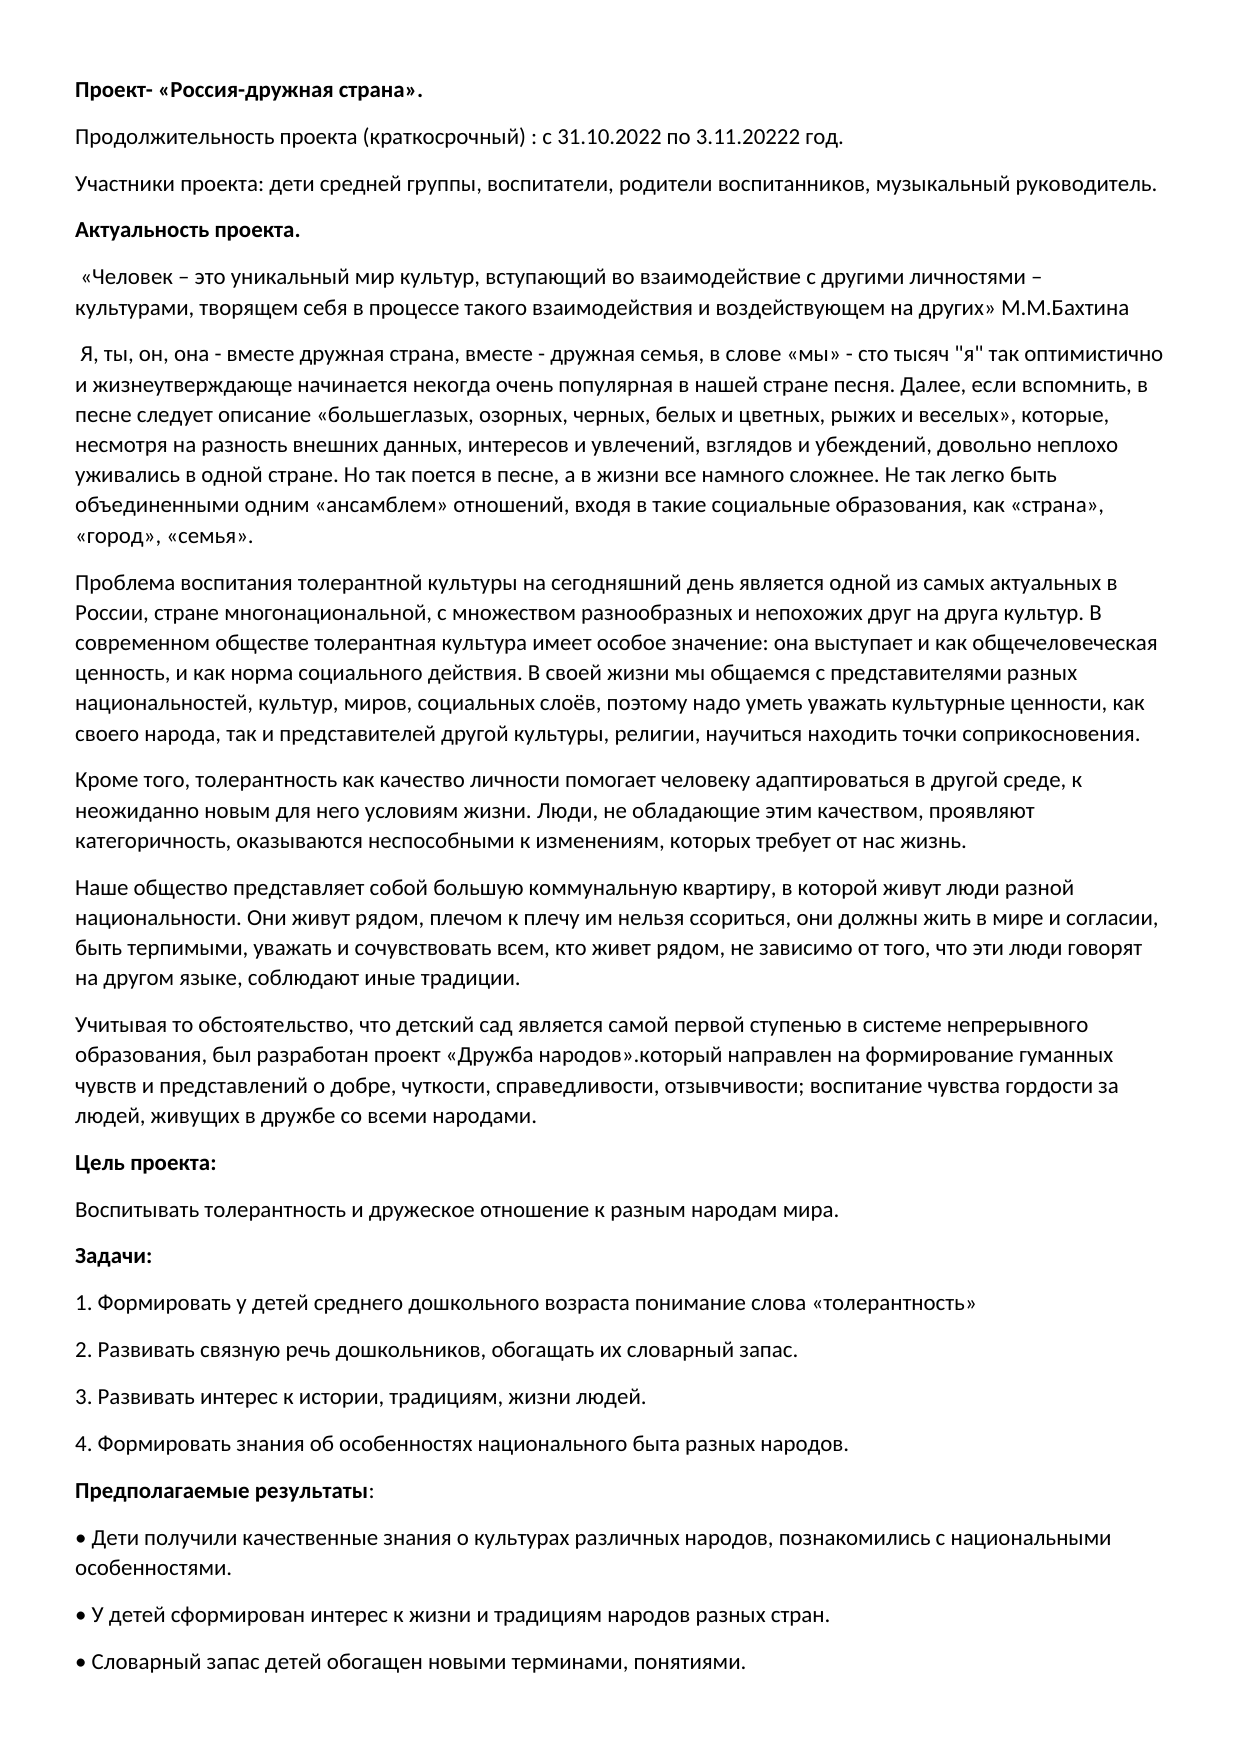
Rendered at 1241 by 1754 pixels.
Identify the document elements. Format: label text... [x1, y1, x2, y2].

text Воспитывать толерантность и дружеское отношение к разным народам мира. [75, 1195, 1165, 1223]
text Участники проекта: дети средней группы, воспитатели, родители воспитанников, музыкальный руководитель. [75, 169, 1165, 197]
text Предполагаемые результаты: [75, 1476, 1165, 1504]
text 2. Развивать связную речь дошкольников, обогащать их словарный запас. [75, 1335, 1165, 1363]
text 1. Формировать у детей среднего дошкольного возраста понимание слова «толерантность» [75, 1288, 1165, 1317]
text 3. Развивать интерес к истории, традициям, жизни людей. [75, 1382, 1165, 1410]
text • Словарный запас детей обогащен новыми терминами, понятиями. [75, 1647, 1165, 1675]
text Продолжительность проекта (краткосрочный) : с 31.10.2022 по 3.11.20222 год. [75, 122, 1165, 150]
text Кроме того, толерантность как качество личности помогает человеку адаптироваться в другой среде, к неожиданно новым для него условиям жизни. Люди, не обладающие этим качеством, проявляют категоричность, оказываются неспособными к изменениям, которых требует от нас жизнь. [75, 766, 1165, 854]
text 4. Формировать знания об особенностях национального быта разных народов. [75, 1429, 1165, 1457]
text Наше общество представляет собой большую коммунальную квартиру, в которой живут люди разной национальности. Они живут рядом, плечом к плечу им нельзя ссориться, они должны жить в мире и согласии, быть терпимыми, уважать и сочувствовать всем, кто живет рядом, не зависимо от того, что эти люди говорят на другом языке, соблюдают иные традиции. [75, 873, 1165, 992]
text Я, ты, он, она - вместе дружная страна, вместе - дружная семья, в слове «мы» - сто тысяч "я" так оптимистично и жизнеутверждающе начинается некогда очень популярная в нашей стране песня. Далее, если вспомнить, в песне следует описание «большеглазых, озорных, черных, белых и цветных, рыжих и веселых», которые, несмотря на разность внешних данных, интересов и увлечений, взглядов и убеждений, довольно неплохо уживались в одной стране. Но так поется в песне, а в жизни все намного сложнее. Не так легко быть объединенными одним «ансамблем» отношений, входя в такие социальные образования, как «страна», «город», «семья». [75, 339, 1165, 549]
text • У детей сформирован интерес к жизни и традициям народов разных стран. [75, 1600, 1165, 1628]
text «Человек – это уникальный мир культур, вступающий во взаимодействие с другими личностями – культурами, творящем себя в процессе такого взаимодействия и воздействующем на других» М.М.Бахтина [75, 262, 1165, 321]
text Цель проекта: [75, 1148, 1165, 1176]
text Актуальность проекта. [75, 216, 1165, 244]
text Проблема воспитания толерантной культуры на сегодняшний день является одной из самых актуальных в России, стране многонациональной, с множеством разнообразных и непохожих друг на друга культур. В современном обществе толерантная культура имеет особое значение: она выступает и как общечеловеческая ценность, и как норма социального действия. В своей жизни мы общаемся с представителями разных национальностей, культур, миров, социальных слоёв, поэтому надо уметь уважать культурные ценности, как своего народа, так и представителей другой культуры, религии, научиться находить точки соприкосновения. [75, 568, 1165, 747]
text Задачи: [75, 1242, 1165, 1270]
text • Дети получили качественные знания о культурах различных народов, познакомились с национальными особенностями. [75, 1523, 1165, 1581]
text Проект- «Россия-дружная страна». [75, 75, 1165, 103]
text Учитывая то обстоятельство, что детский сад является самой первой ступенью в системе непрерывного образования, был разработан проект «Дружба народов».который направлен на формирование гуманных чувств и представлений о добре, чуткости, справедливости, отзывчивости; воспитание чувства гордости за людей, живущих в дружбе со всеми народами. [75, 1010, 1165, 1129]
